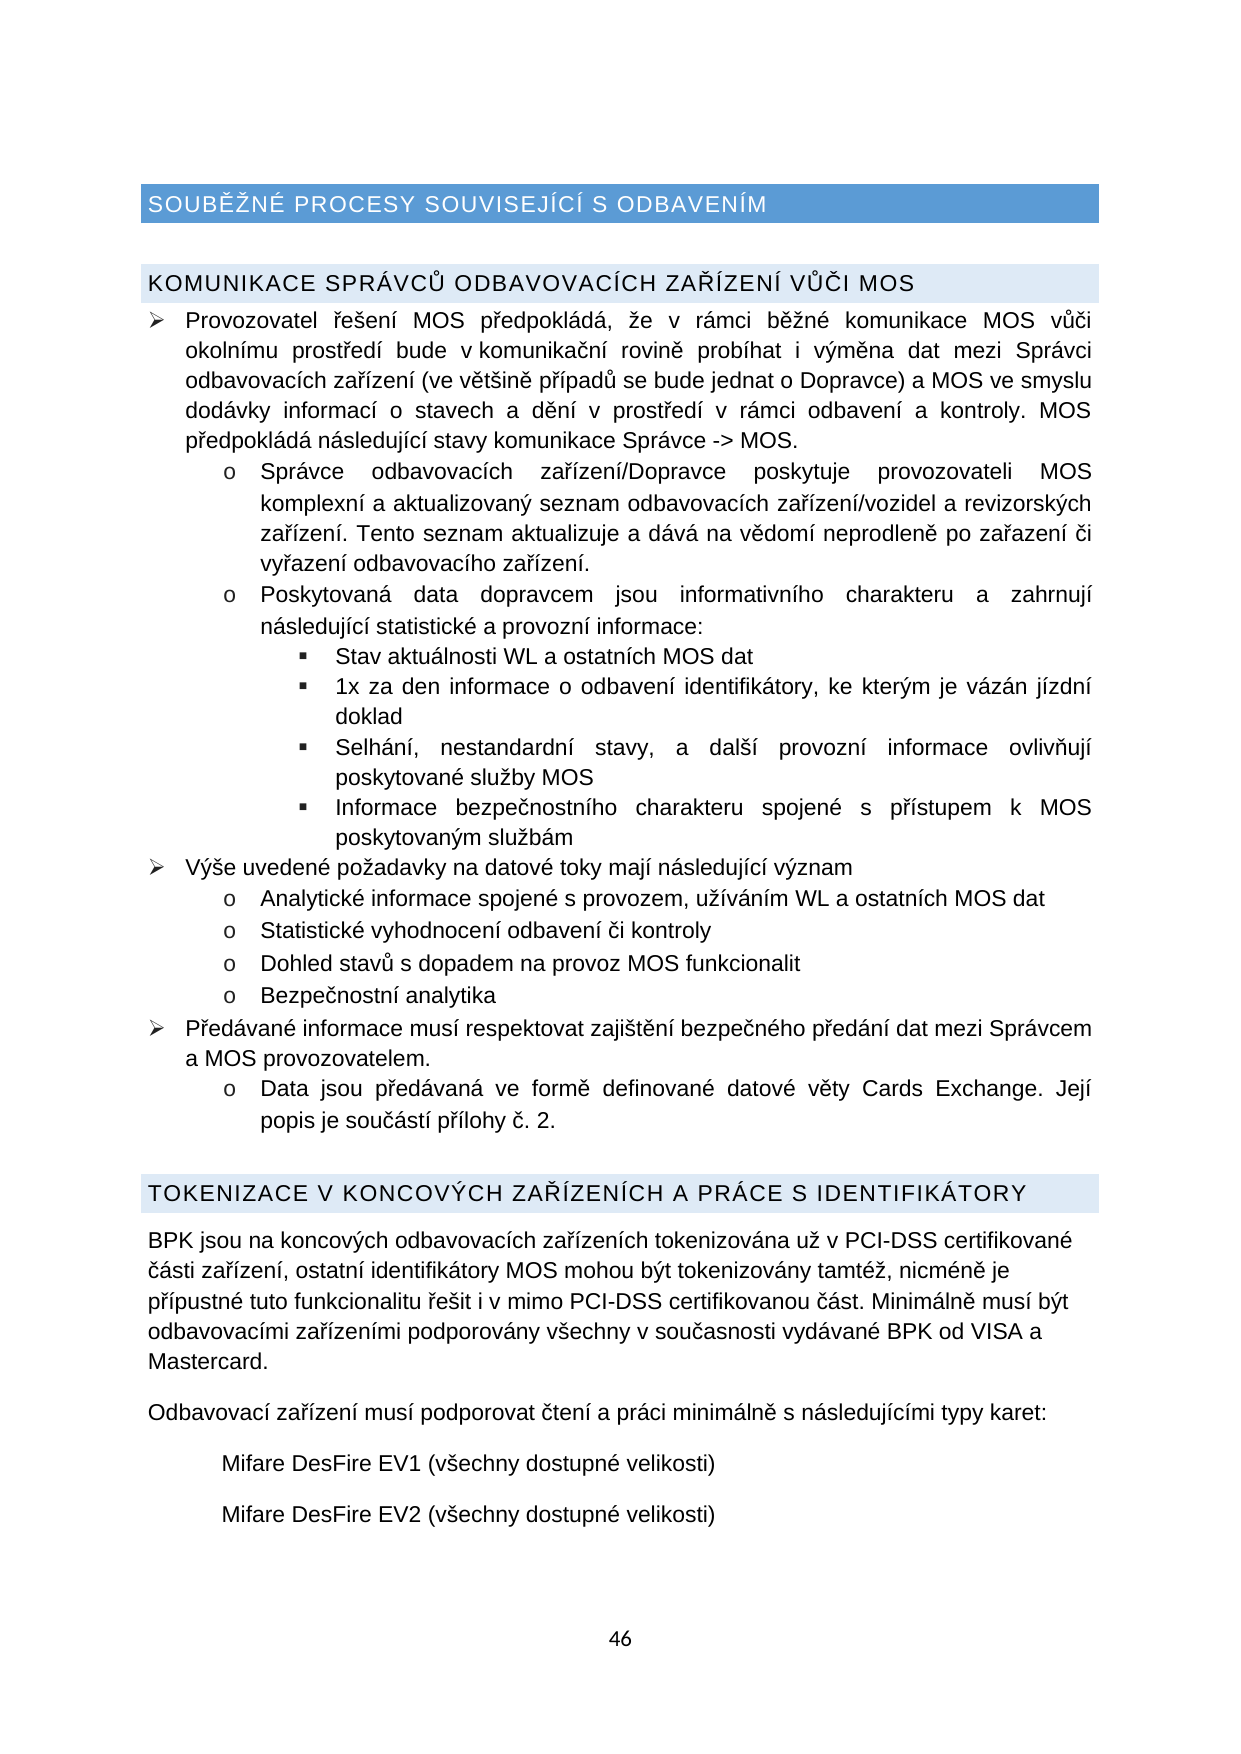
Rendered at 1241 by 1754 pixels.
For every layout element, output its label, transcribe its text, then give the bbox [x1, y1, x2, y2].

text Tokenizace v koncových zařízeních a práce s identifikátory [148, 1180, 1092, 1207]
list Informace bezpečnostního charakteru spojené s přístupem k MOS poskytovaným službám [298, 794, 1092, 851]
list Data jsou předávaná ve formě definované datové věty Cards Exchange. Její popis je součástí přílohy č. 2. [223, 1075, 1092, 1133]
text Mifare DesFire EV2 (všechny dostupné velikosti) [148, 1501, 1092, 1528]
text BPK jsou na koncových odbavovacích zařízeních tokenizována už v PCI-DSS certifikované části zařízení, ostatní identifikátory MOS mohou být tokenizovány tamtéž, nicméně je přípustné tuto funkcionalitu řešit i v mimo PCI-DSS certifikovanou část. Minimálně musí být odbavovacími zařízeními podporovány všechny v současnosti vydávané BPK od VISA a Mastercard. [148, 1227, 1092, 1374]
list Poskytovaná data dopravcem jsou informativního charakteru a zahrnují následující statistické a provozní informace: [223, 581, 1092, 639]
list Dohled stavů s dopadem na provoz MOS funkcionalit [223, 949, 1092, 978]
list Statistické vyhodnocení odbavení či kontroly [223, 917, 1092, 945]
text Souběžné procesy související s odbavením [148, 191, 1092, 217]
list Provozovatel řešení MOS předpokládá, že v rámci běžné komunikace MOS vůči okolnímu prostředí bude v komunikační rovině probíhat i výměna dat mezi Správci odbavovacích zařízení (ve většině případů se bude jednat o Dopravce) a MOS ve smyslu dodávky informací o stavech a dění v prostředí v rámci odbavení a kontroly. MOS předpokládá následující stavy komunikace Správce -> MOS. [148, 307, 1092, 454]
list Stav aktuálnosti WL a ostatních MOS dat [298, 643, 1092, 669]
text Komunikace správců odbavovacích zařízení vůči MOS [148, 270, 1092, 297]
list Předávané informace musí respektovat zajištění bezpečného předání dat mezi Správcem a MOS provozovatelem. [148, 1014, 1092, 1071]
list Výše uvedené požadavky na datové toky mají následující význam [148, 854, 1092, 881]
list 1x za den informace o odbavení identifikátory, ke kterým je vázán jízdní doklad [298, 673, 1092, 730]
list Správce odbavovacích zařízení/Dopravce poskytuje provozovateli MOS komplexní a aktualizovaný seznam odbavovacích zařízení/vozidel a revizorských zařízení. Tento seznam aktualizuje a dává na vědomí neprodleně po zařazení či vyřazení odbavovacího zařízení. [223, 458, 1092, 577]
text Odbavovací zařízení musí podporovat čtení a práci minimálně s následujícími typy karet: [148, 1399, 1092, 1426]
list Analytické informace spojené s provozem, užíváním WL a ostatních MOS dat [223, 884, 1092, 913]
list Bezpečnostní analytika [223, 982, 1092, 1010]
text Mifare DesFire EV1 (všechny dostupné velikosti) [148, 1450, 1092, 1477]
list Selhání, nestandardní stavy, a další provozní informace ovlivňují poskytované služby MOS [298, 733, 1092, 790]
